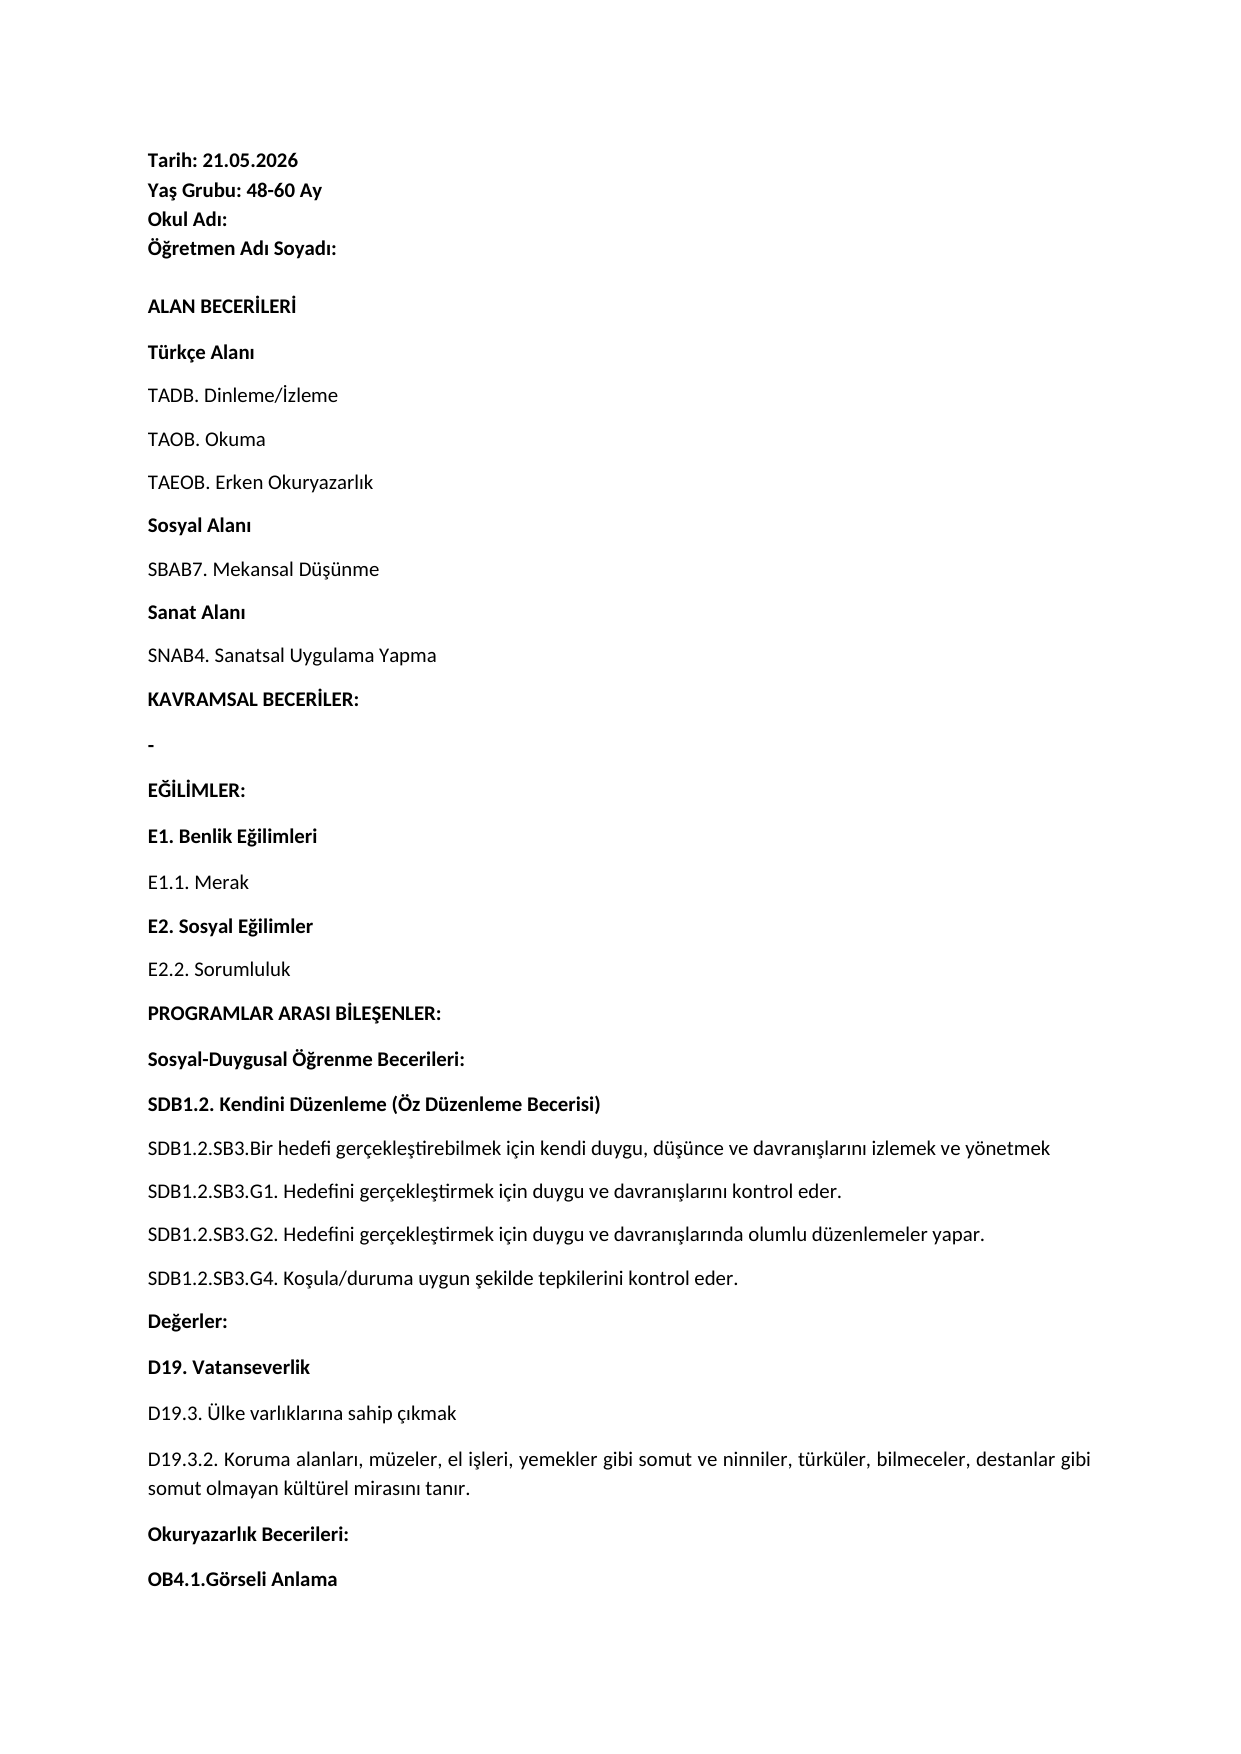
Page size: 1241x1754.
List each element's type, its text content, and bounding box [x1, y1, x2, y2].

text Sosyal-Duygusal Öğrenme Becerileri: [148, 1046, 1093, 1071]
text SDB1.2.SB3.G1. Hedefini gerçekleştirmek için duygu ve davranışlarını kontrol eder. [148, 1178, 1093, 1204]
text SDB1.2.SB3.G2. Hedefini gerçekleştirmek için duygu ve davranışlarında olumlu düzenlemeler yapar. [148, 1222, 1093, 1247]
text SNAB4. Sanatsal Uygulama Yapma [148, 643, 1093, 668]
text KAVRAMSAL BECERİLER: [148, 686, 1093, 711]
text SDB1.2.SB3.Bir hedefi gerçekleştirebilmek için kendi duygu, düşünce ve davranışlarını izlemek ve yönetmek [148, 1135, 1093, 1160]
text Öğretmen Adı Soyadı: [148, 235, 1093, 261]
text SDB1.2.SB3.G4. Koşula/duruma uygun şekilde tepkilerini kontrol eder. [148, 1265, 1093, 1290]
text TAEOB. Erken Okuryazarlık [148, 469, 1093, 495]
text Tarih: 21.05.2026 [148, 148, 1093, 173]
text TADB. Dinleme/İzleme [148, 383, 1093, 408]
text TAOB. Okuma [148, 426, 1093, 451]
text EĞİLİMLER: [148, 778, 1093, 803]
text Türkçe Alanı [148, 339, 1093, 365]
text - [148, 732, 1093, 757]
text ALAN BECERİLERİ [148, 293, 1093, 319]
text SBAB7. Mekansal Düşünme [148, 556, 1093, 581]
text D19.3. Ülke varlıklarına sahip çıkmak [148, 1400, 1093, 1425]
text PROGRAMLAR ARASI BİLEŞENLER: [148, 1000, 1093, 1025]
text E2. Sosyal Eğilimler [148, 913, 1093, 938]
text Sanat Alanı [148, 599, 1093, 625]
text E1.1. Merak [148, 869, 1093, 895]
text E1. Benlik Eğilimleri [148, 823, 1093, 849]
text SDB1.2. Kendini Düzenleme (Öz Düzenleme Becerisi) [148, 1092, 1093, 1117]
text Okul Adı: [148, 206, 1093, 231]
text Okuryazarlık Becerileri: [148, 1521, 1093, 1546]
text Değerler: [148, 1308, 1093, 1334]
text D19.3.2. Koruma alanları, müzeler, el işleri, yemekler gibi somut ve ninniler, türküler, bilmeceler, destanlar gibi somut olmayan kültürel mirasını tanır. [148, 1446, 1093, 1500]
text D19. Vatanseverlik [148, 1354, 1093, 1379]
text E2.2. Sorumluluk [148, 956, 1093, 982]
text Sosyal Alanı [148, 513, 1093, 538]
text Yaş Grubu: 48-60 Ay [148, 177, 1093, 202]
text OB4.1.Görseli Anlama [148, 1567, 1093, 1592]
